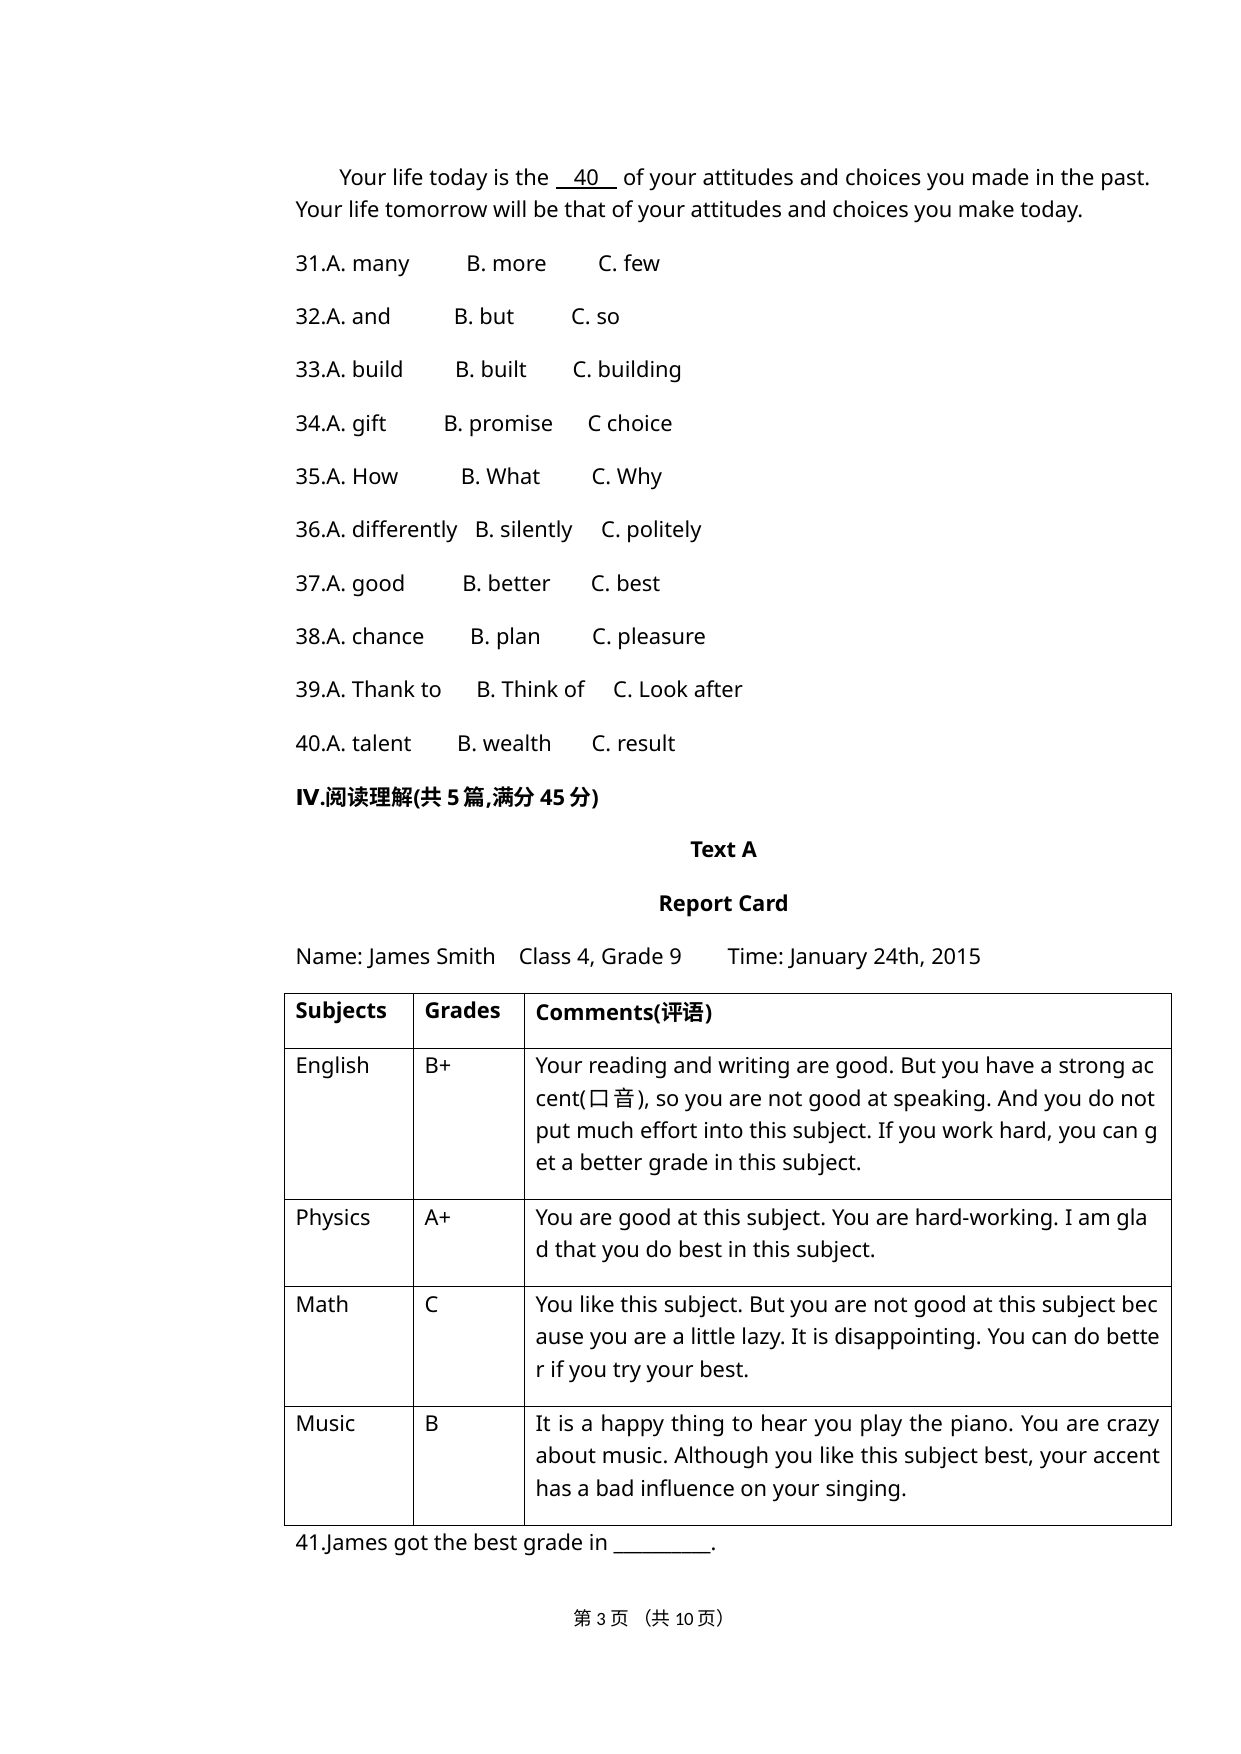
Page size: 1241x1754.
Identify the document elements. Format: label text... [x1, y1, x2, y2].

table_cell It is a happy thing to hear you play the piano. You are crazy about music. Although you like this subject best, your accent has a bad influence on your singing. [525, 1407, 1171, 1525]
table_cell You like this subject. But you are not good at this subject because you are a little lazy. It is disappointing. You can do better if you try your best. [525, 1287, 1171, 1406]
table_cell Your reading and writing are good. But you have a strong accent(口音), so you are not good at speaking. And you do not put much effort into this subject. If you work hard, you can get a better grade in this subject. [525, 1049, 1171, 1199]
text 41.James got the best grade in __________. [295, 1526, 1152, 1558]
table_cell Physics [285, 1200, 413, 1286]
text 33.A. build B. built C. building [295, 353, 1152, 386]
text Text A [295, 833, 1152, 866]
table_cell B+ [414, 1049, 524, 1199]
table_cell C [414, 1287, 524, 1406]
text 35.A. How B. What C. Why [295, 460, 1152, 492]
text 36.A. differently B. silently C. politely [295, 513, 1152, 546]
table_cell English [285, 1049, 413, 1199]
text 38.A. chance B. plan C. pleasure [295, 620, 1152, 652]
table_cell Music [285, 1407, 413, 1525]
table_cell A+ [414, 1200, 524, 1286]
text Ⅳ.阅读理解(共5篇,满分45分) [295, 780, 1152, 812]
table_header Subjects [285, 994, 413, 1047]
table_cell B [414, 1407, 524, 1525]
text 34.A. gift B. promise C choice [295, 406, 1152, 439]
text 40.A. talent B. wealth C. result [295, 726, 1152, 759]
table_header Grades [414, 994, 524, 1047]
text Name: James Smith Class 4, Grade 9 Time: January 24th, 2015 [295, 940, 1152, 972]
table_cell You are good at this subject. You are hard-working. I am glad that you do best in this subject. [525, 1200, 1171, 1286]
text 37.A. good B. better C. best [295, 566, 1152, 599]
table_header Comments(评语) [525, 994, 1171, 1047]
text Report Card [295, 886, 1152, 919]
text Your life today is the 40 of your attitudes and choices you made in the past. Your life tomorrow will be that of your attitudes and choices you make today. [295, 161, 1152, 226]
text 39.A. Thank to B. Think of C. Look after [295, 673, 1152, 706]
text 32.A. and B. but C. so [295, 300, 1152, 332]
text 31.A. many B. more C. few [295, 246, 1152, 279]
table_cell Math [285, 1287, 413, 1406]
